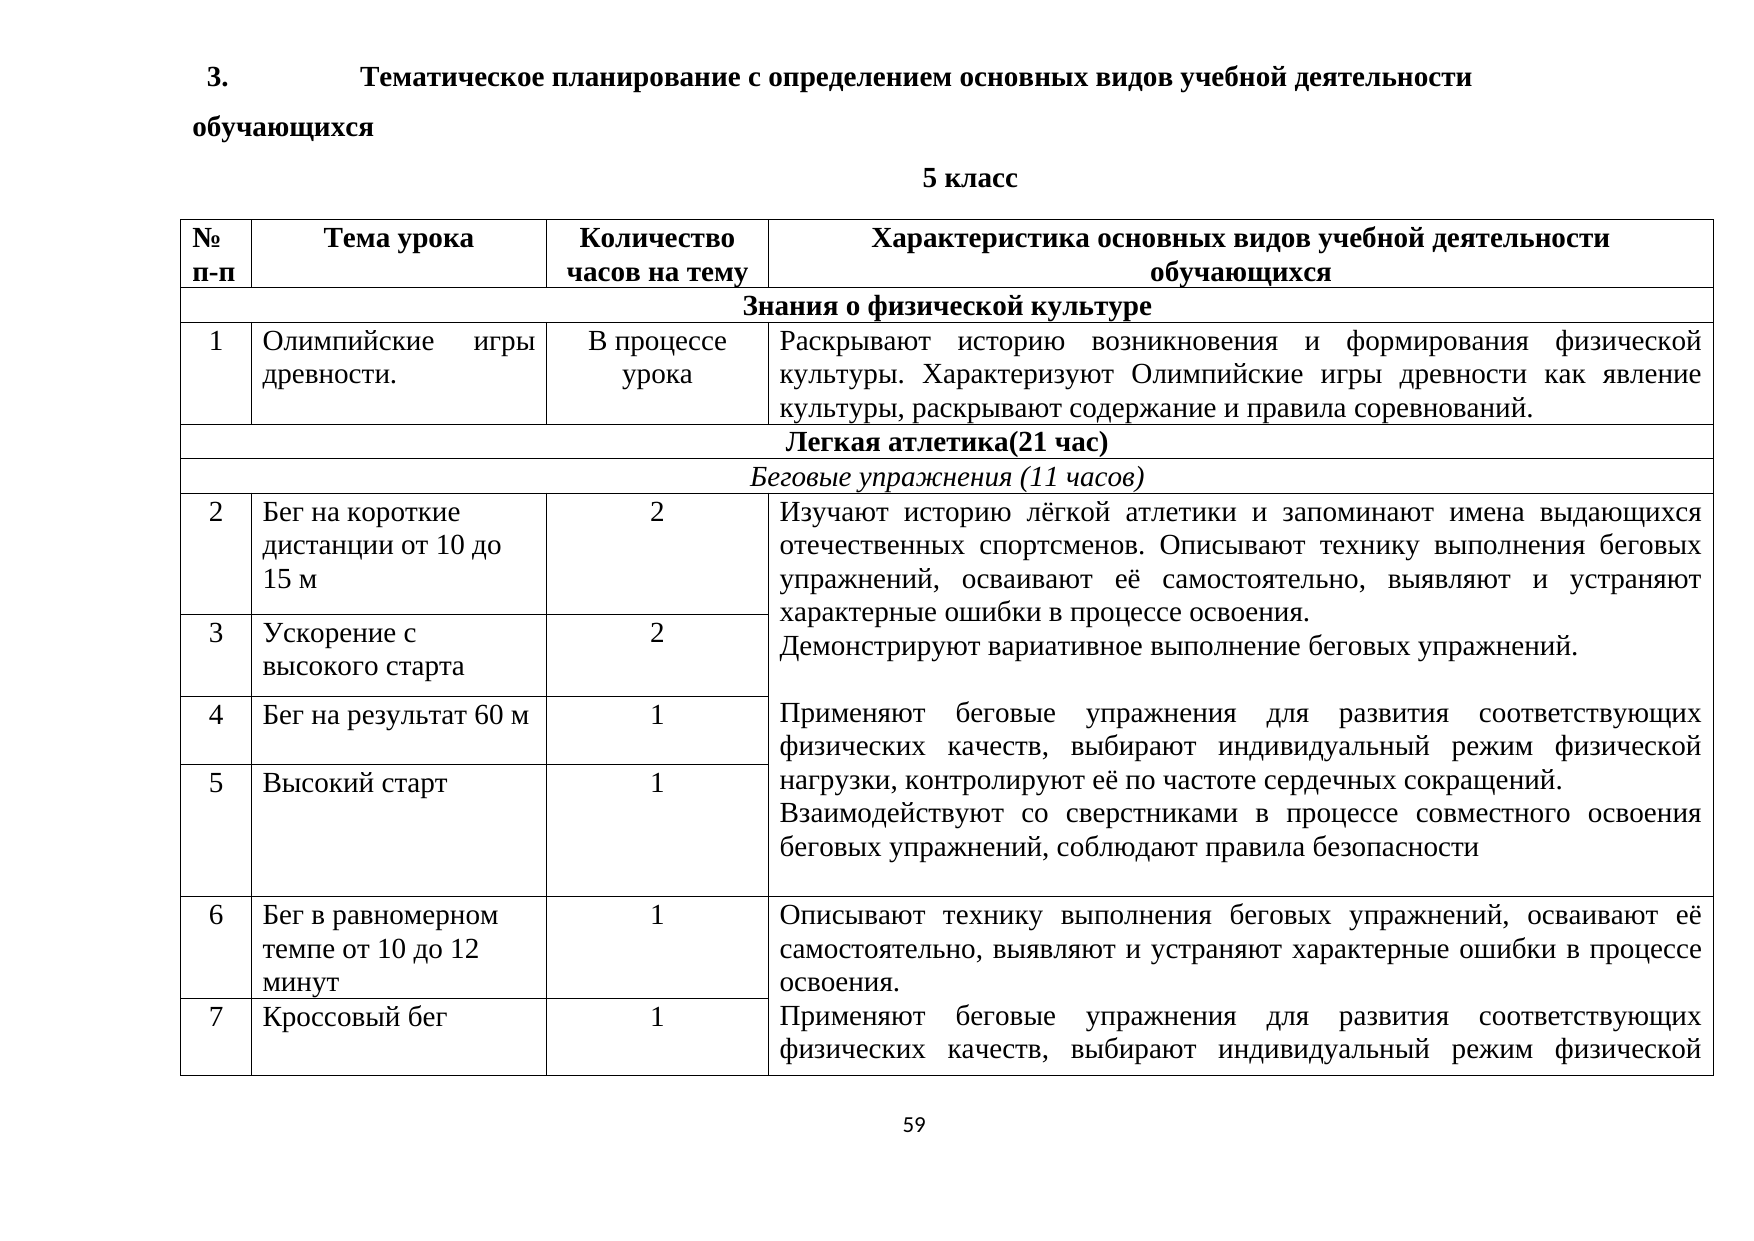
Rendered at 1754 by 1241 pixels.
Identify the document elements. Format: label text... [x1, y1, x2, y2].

table_cell 4 [181, 697, 251, 764]
table_cell Знания о физической культуре [181, 288, 1713, 322]
table_cell Ускорение с высокого старта [252, 615, 546, 696]
table_cell Кроссовый бег [252, 999, 546, 1075]
table_header Характеристика основных видов учебной деятельности обучающихся [769, 220, 1713, 287]
table_cell 5 [181, 765, 251, 896]
text 5 класс [304, 160, 1636, 193]
table_cell 2 [547, 494, 768, 614]
table_cell Олимпийские игры древности. [252, 323, 546, 423]
table_header № п-п [181, 220, 251, 287]
table_cell 6 [181, 897, 251, 998]
table_cell Высокий старт [252, 765, 546, 896]
table_cell Описывают технику выполнения беговых упражнений, осваивают её самостоятельно, выявляют и устраняют характерные ошибки в процессе освоения. Применяют беговые упражнения для развития соответствующих физических качеств, выбирают индивидуальный режим физической нагрузки, контролируют её по частоте сердечных сокращений. Взаимодействуют со сверстниками в процессе совместного освоения беговых упражнений, соблюдают правила безопасности [769, 897, 1713, 1075]
table_cell Изучают историю лёгкой атлетики и запоминают имена выдающихся отечественных спортсменов. Описывают технику выполнения беговых упражнений, осваивают её самостоятельно, выявляют и устраняют характерные ошибки в процессе освоения. Демонстрируют вариативное выполнение беговых упражнений. Применяют беговые упражнения для развития соответствующих физических качеств, выбирают индивидуальный режим физической нагрузки, контролируют её по частоте сердечных сокращений. Взаимодействуют со сверстниками в процессе совместного освоения беговых упражнений, соблюдают правила безопасности [769, 494, 1713, 896]
table_cell 1 [547, 897, 768, 998]
table_cell 7 [181, 999, 251, 1075]
table_cell Беговые упражнения (11 часов) [181, 459, 1713, 493]
text 3. Тематическое планирование с определением основных видов учебной деятельности обучающихся [192, 59, 1636, 143]
table_header Количество часов на тему [547, 220, 768, 287]
table_header Тема урока [252, 220, 546, 287]
table_cell 1 [547, 999, 768, 1075]
table_cell Раскрывают историю возникновения и формирования физической культуры. Характеризуют Олимпийские игры древности как явление культуры, раскрывают содержание и правила соревнований. [769, 323, 1713, 423]
table_cell Бег в равномерном темпе от 10 до 12 минут [252, 897, 546, 998]
table_cell В процессе урока [547, 323, 768, 423]
table_cell 3 [181, 615, 251, 696]
table_cell Бег на результат 60 м [252, 697, 546, 764]
table_cell 1 [547, 697, 768, 764]
table_cell 1 [547, 765, 768, 896]
table_cell 2 [181, 494, 251, 614]
table_cell Легкая атлетика(21 час) [181, 425, 1713, 458]
table_cell Бег на короткие дистанции от 10 до 15 м [252, 494, 546, 614]
table_cell 2 [547, 615, 768, 696]
table_cell 1 [181, 323, 251, 423]
